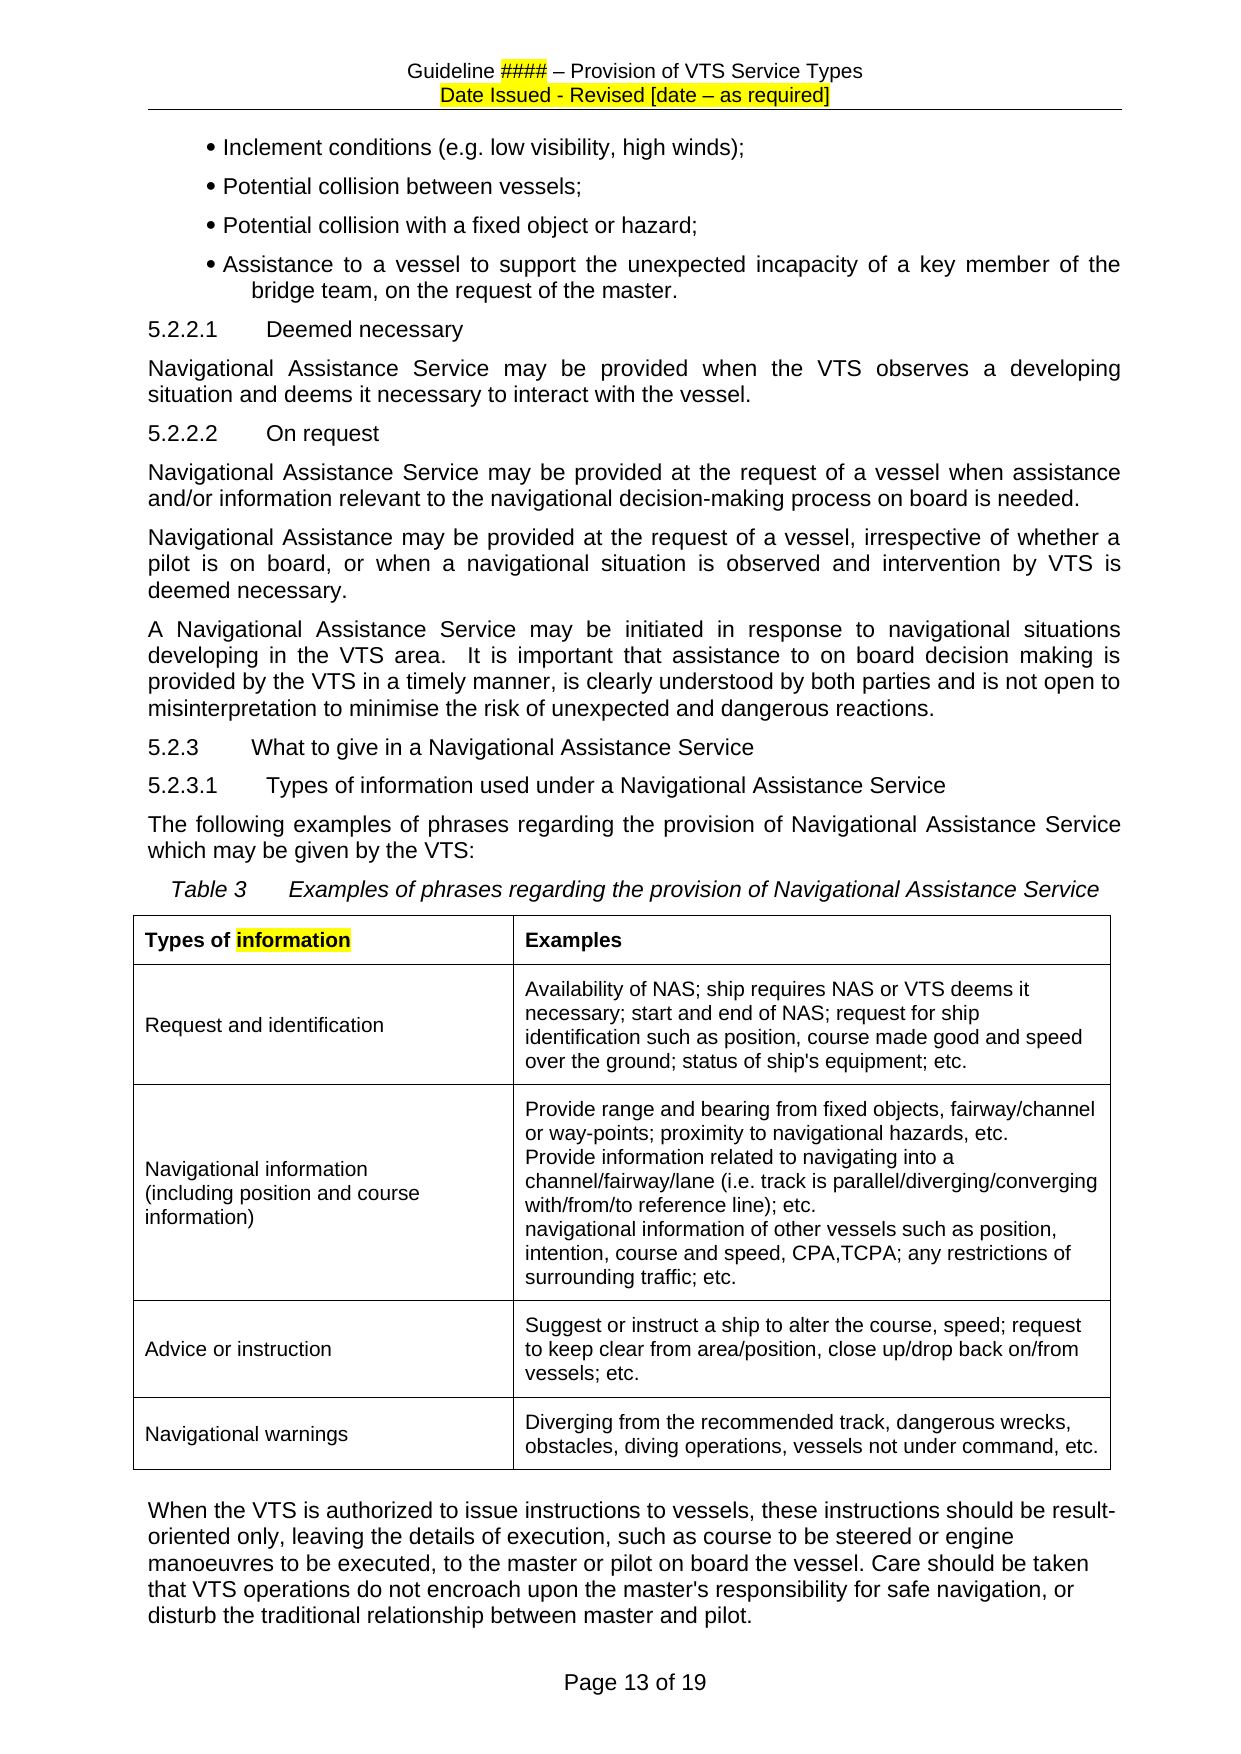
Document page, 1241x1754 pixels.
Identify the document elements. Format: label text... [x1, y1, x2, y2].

text Navigational Assistance Service may be provided at the request of a vessel when assistance and/or information relevant to the navigational decision-making process on board is needed. [148, 459, 1122, 511]
subtitle Deemed necessary [148, 316, 1122, 342]
subtitle Types of information used under a Navigational Assistance Service [148, 772, 1122, 799]
text When the VTS is authorized to issue instructions to vessels, these instructions should be result-oriented only, leaving the details of execution, such as course to be steered or engine manoeuvres to be executed, to the master or pilot on board the vessel. Care should be taken that VTS operations do not encroach upon the master's responsibility for safe navigation, or disturb the traditional relationship between master and pilot. [148, 1497, 1122, 1628]
text Inclement conditions (e.g. low visibility, high winds); [207, 134, 1122, 160]
text Potential collision between vessels; [207, 173, 1122, 199]
subtitle What to give in a Navigational Assistance Service [148, 733, 1122, 760]
text A Navigational Assistance Service may be initiated in response to navigational situations developing in the VTS area. It is important that assistance to on board decision making is provided by the VTS in a timely manner, is clearly understood by both parties and is not open to misinterpretation to minimise the risk of unexpected and dangerous reactions. [148, 616, 1122, 721]
subtitle On request [148, 420, 1122, 446]
table_cell Request and identification [134, 965, 513, 1084]
text Assistance to a vessel to support the unexpected incapacity of a key member of the bridge team, on the request of the master. [207, 251, 1122, 303]
table_cell Navigational information (including position and course information) [134, 1085, 513, 1300]
table_header Examples [514, 916, 1110, 964]
text Navigational Assistance Service may be provided when the VTS observes a developing situation and deems it necessary to interact with the vessel. [148, 355, 1122, 407]
table_cell Provide range and bearing from fixed objects, fairway/channel or way-points; proximity to navigational hazards, etc. Provide information related to navigating into a channel/fairway/lane (i.e. track is parallel/diverging/converging with/from/to reference line); etc. navigational information of other vessels such as position, intention, course and speed, CPA,TCPA; any restrictions of surrounding traffic; etc. [514, 1085, 1110, 1300]
table_cell Suggest or instruct a ship to alter the course, speed; request to keep clear from area/position, close up/drop back on/from vessels; etc. [514, 1301, 1110, 1397]
table_header Types of information [134, 916, 513, 964]
table_cell Advice or instruction [134, 1301, 513, 1397]
table_cell Availability of NAS; ship requires NAS or VTS deems it necessary; start and end of NAS; request for ship identification such as position, course made good and speed over the ground; status of ship's equipment; etc. [514, 965, 1110, 1084]
text Navigational Assistance may be provided at the request of a vessel, irrespective of whether a pilot is on board, or when a navigational situation is observed and intervention by VTS is deemed necessary. [148, 524, 1122, 603]
text Examples of phrases regarding the provision of Navigational Assistance Service [148, 876, 1122, 903]
table_cell Navigational warnings [134, 1398, 513, 1469]
text The following examples of phrases regarding the provision of Navigational Assistance Service which may be given by the VTS: [148, 811, 1122, 864]
table_cell Diverging from the recommended track, dangerous wrecks, obstacles, diving operations, vessels not under command, etc. [514, 1398, 1110, 1469]
text Potential collision with a fixed object or hazard; [207, 212, 1122, 238]
